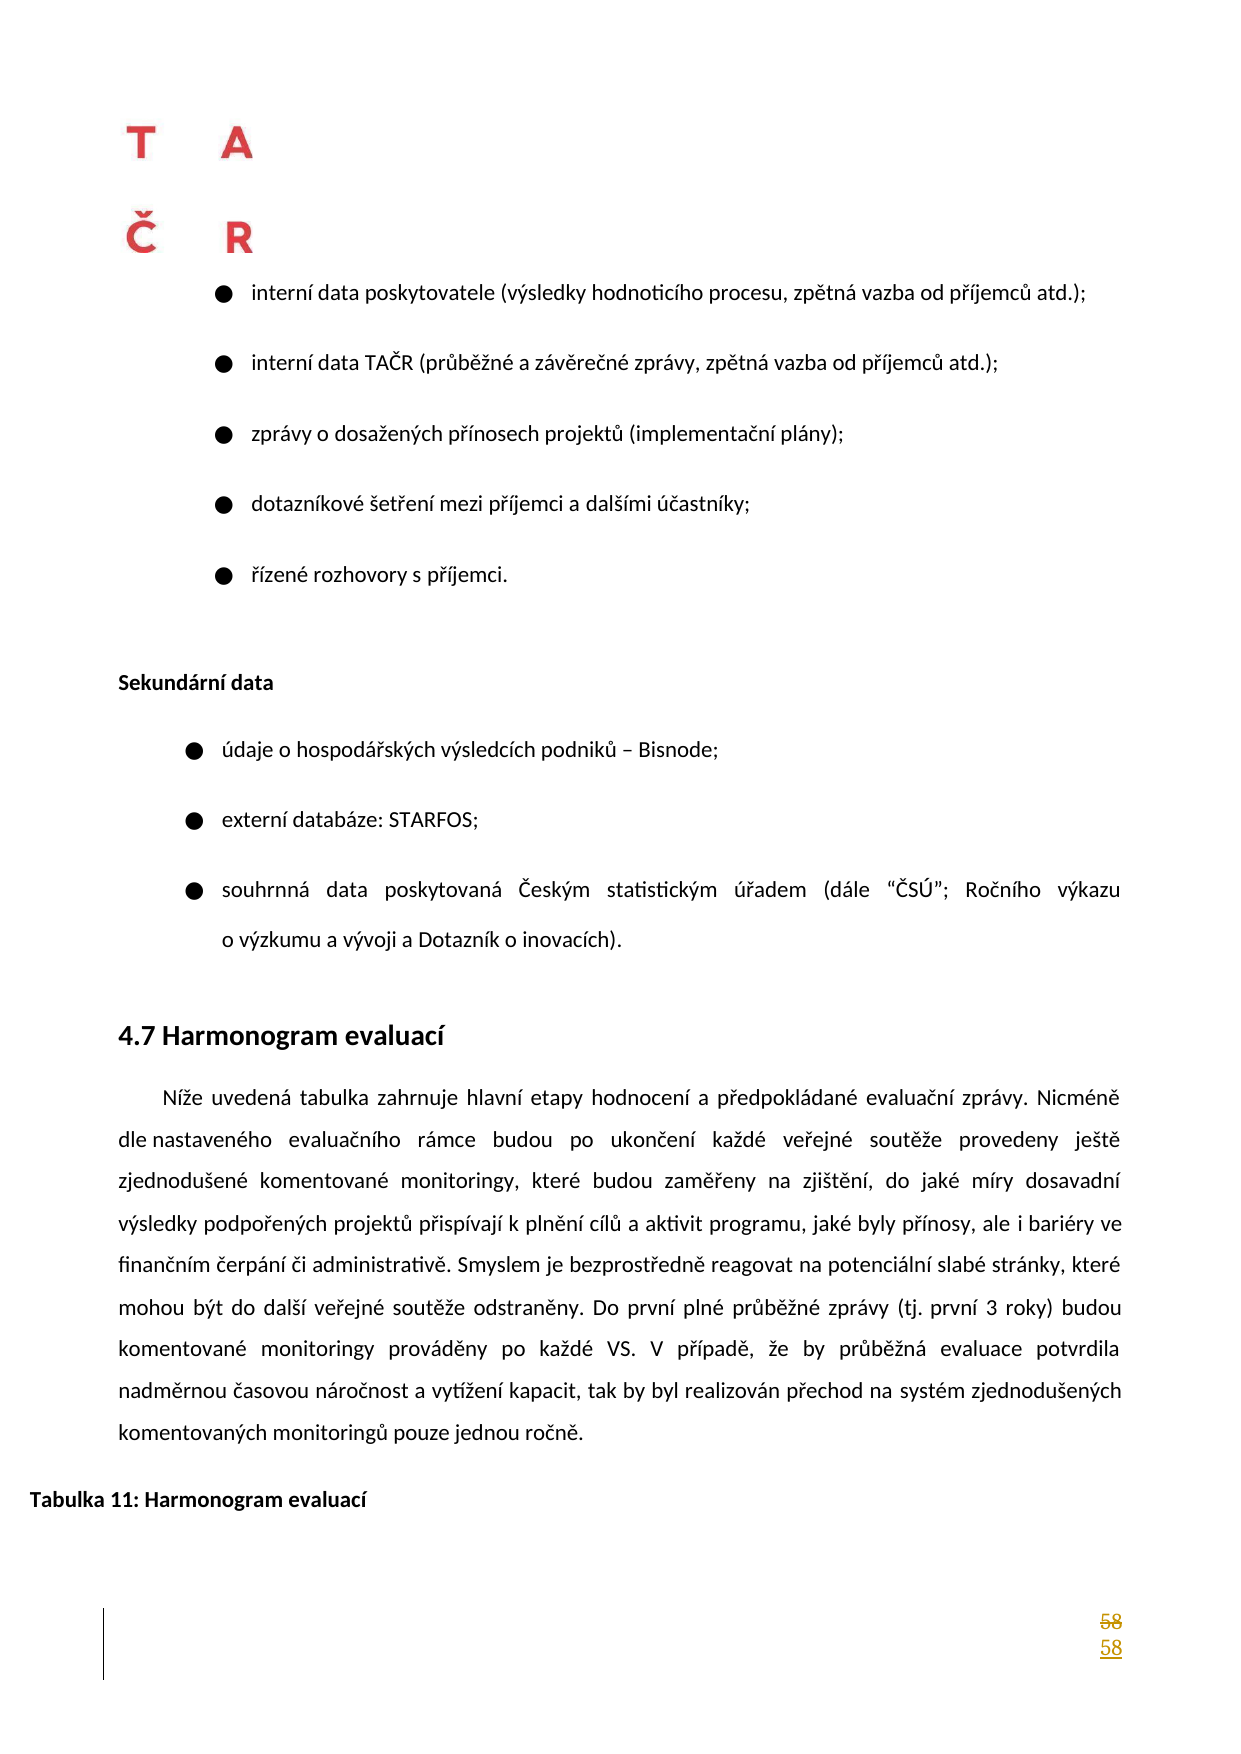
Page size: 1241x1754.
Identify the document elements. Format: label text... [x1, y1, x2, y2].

list interní data poskytovatele (výsledky hodnoticího procesu, zpětná vazba od příjemců atd.); [213, 213, 1122, 313]
list řízené rozhovory s příjemci. [213, 548, 1122, 595]
list souhrnná data poskytovaná Českým statistickým úřadem (dále “ČSÚ”; Ročního výkazu o výzkumu a vývoji a Dotazník o inovacích). [184, 864, 1122, 953]
list interní data TAČR (průběžné a závěrečné zprávy, zpětná vazba od příjemců atd.); [213, 337, 1122, 384]
text Tabulka 11: Harmonogram evaluací [29, 1486, 1122, 1513]
text Sekundární data [118, 668, 1122, 697]
list zprávy o dosažených přínosech projektů (implementační plány); [213, 407, 1122, 454]
list údaje o hospodářských výsledcích podniků – Bisnode; [184, 723, 1122, 770]
text Níže uvedená tabulka zahrnuje hlavní etapy hodnocení a předpokládané evaluační zprávy. Nicméně dle nastaveného evaluačního rámce budou po ukončení každé veřejné soutěže provedeny ještě zjednodušené komentované monitoringy, které budou zaměřeny na zjištění, do jaké míry dosavadní výsledky podpořených projektů přispívají k plnění cílů a aktivit programu, jaké byly přínosy, ale i bariéry ve finančním čerpání či administrativě. Smyslem je bezprostředně reagovat na potenciální slabé stránky, které mohou být do další veřejné soutěže odstraněny. Do první plné průběžné zprávy (tj. první 3 roky) budou komentované monitoringy prováděny po každé VS. V případě, že by průběžná evaluace potvrdila nadměrnou časovou náročnost a vytížení kapacit, tak by byl realizován přechod na systém zjednodušených komentovaných monitoringů pouze jednou ročně. [118, 1083, 1122, 1447]
list externí databáze: STARFOS; [184, 793, 1122, 840]
subtitle 4.7 Harmonogram evaluací [118, 1017, 1122, 1052]
list dotazníkové šetření mezi příjemci a dalšími účastníky; [213, 478, 1122, 525]
picture [0, 0, 253, 253]
